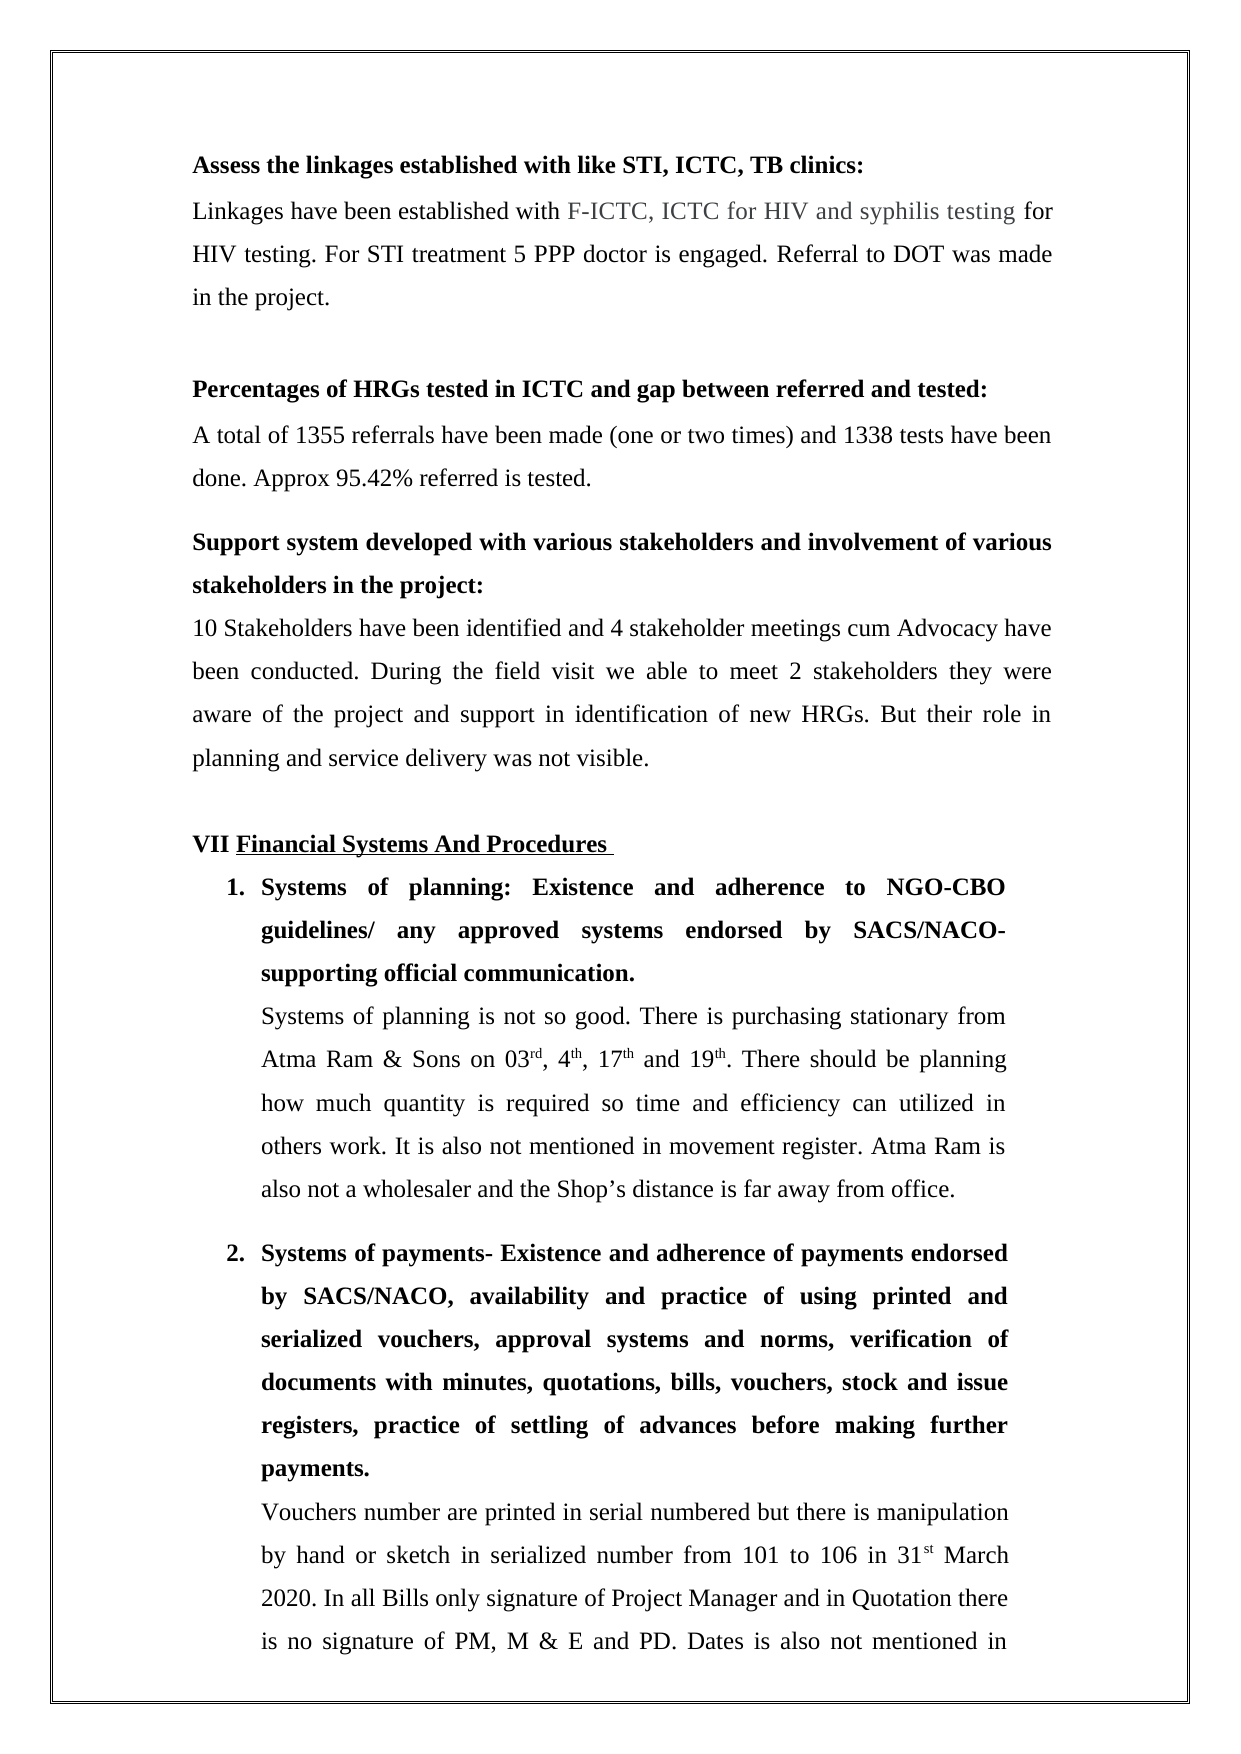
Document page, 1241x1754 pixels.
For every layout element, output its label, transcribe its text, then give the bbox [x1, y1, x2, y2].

text Support system developed with various stakeholders and involvement of various stakeholders in the project: [192, 527, 1053, 599]
text Percentages of HRGs tested in ICTC and gap between referred and tested: [192, 374, 1053, 403]
text Systems of planning is not so good. There is purchasing stationary from Atma Ram & Sons on 03rd, 4th, 17th and 19th. There should be planning how much quantity is required so time and efficiency can utilized in others work. It is also not mentioned in movement register. Atma Ram is also not a wholesaler and the Shop’s distance is far away from office. [261, 1001, 1007, 1203]
text Assess the linkages established with like STI, ICTC, TB clinics: [192, 150, 1053, 179]
text 10 Stakeholders have been identified and 4 stakeholder meetings cum Advocacy have been conducted. During the field visit we able to meet 2 stakeholders they were aware of the project and support in identification of new HRGs. But their role in planning and service delivery was not visible. [192, 613, 1053, 771]
list Systems of payments- Existence and adherence of payments endorsed by SACS/NACO, availability and practice of using printed and serialized vouchers, approval systems and norms, verification of documents with minutes, quotations, bills, vouchers, stock and issue registers, practice of settling of advances before making further payments. [226, 1238, 1009, 1482]
text VII Financial Systems And Procedures [192, 829, 1053, 858]
list Systems of planning: Existence and adherence to NGO-CBO guidelines/ any approved systems endorsed by SACS/NACO- supporting official communication. [226, 872, 1007, 987]
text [261, 1497, 1009, 1655]
text A total of 1355 referrals have been made (one or two times) and 1338 tests have been done. Approx 95.42% referred is tested. [192, 420, 1053, 492]
text Linkages have been established with F-ICTC, ICTC for HIV and syphilis testing for HIV testing. For STI treatment 5 PPP doctor is engaged. Referral to DOT was made in the project. [192, 196, 1053, 311]
